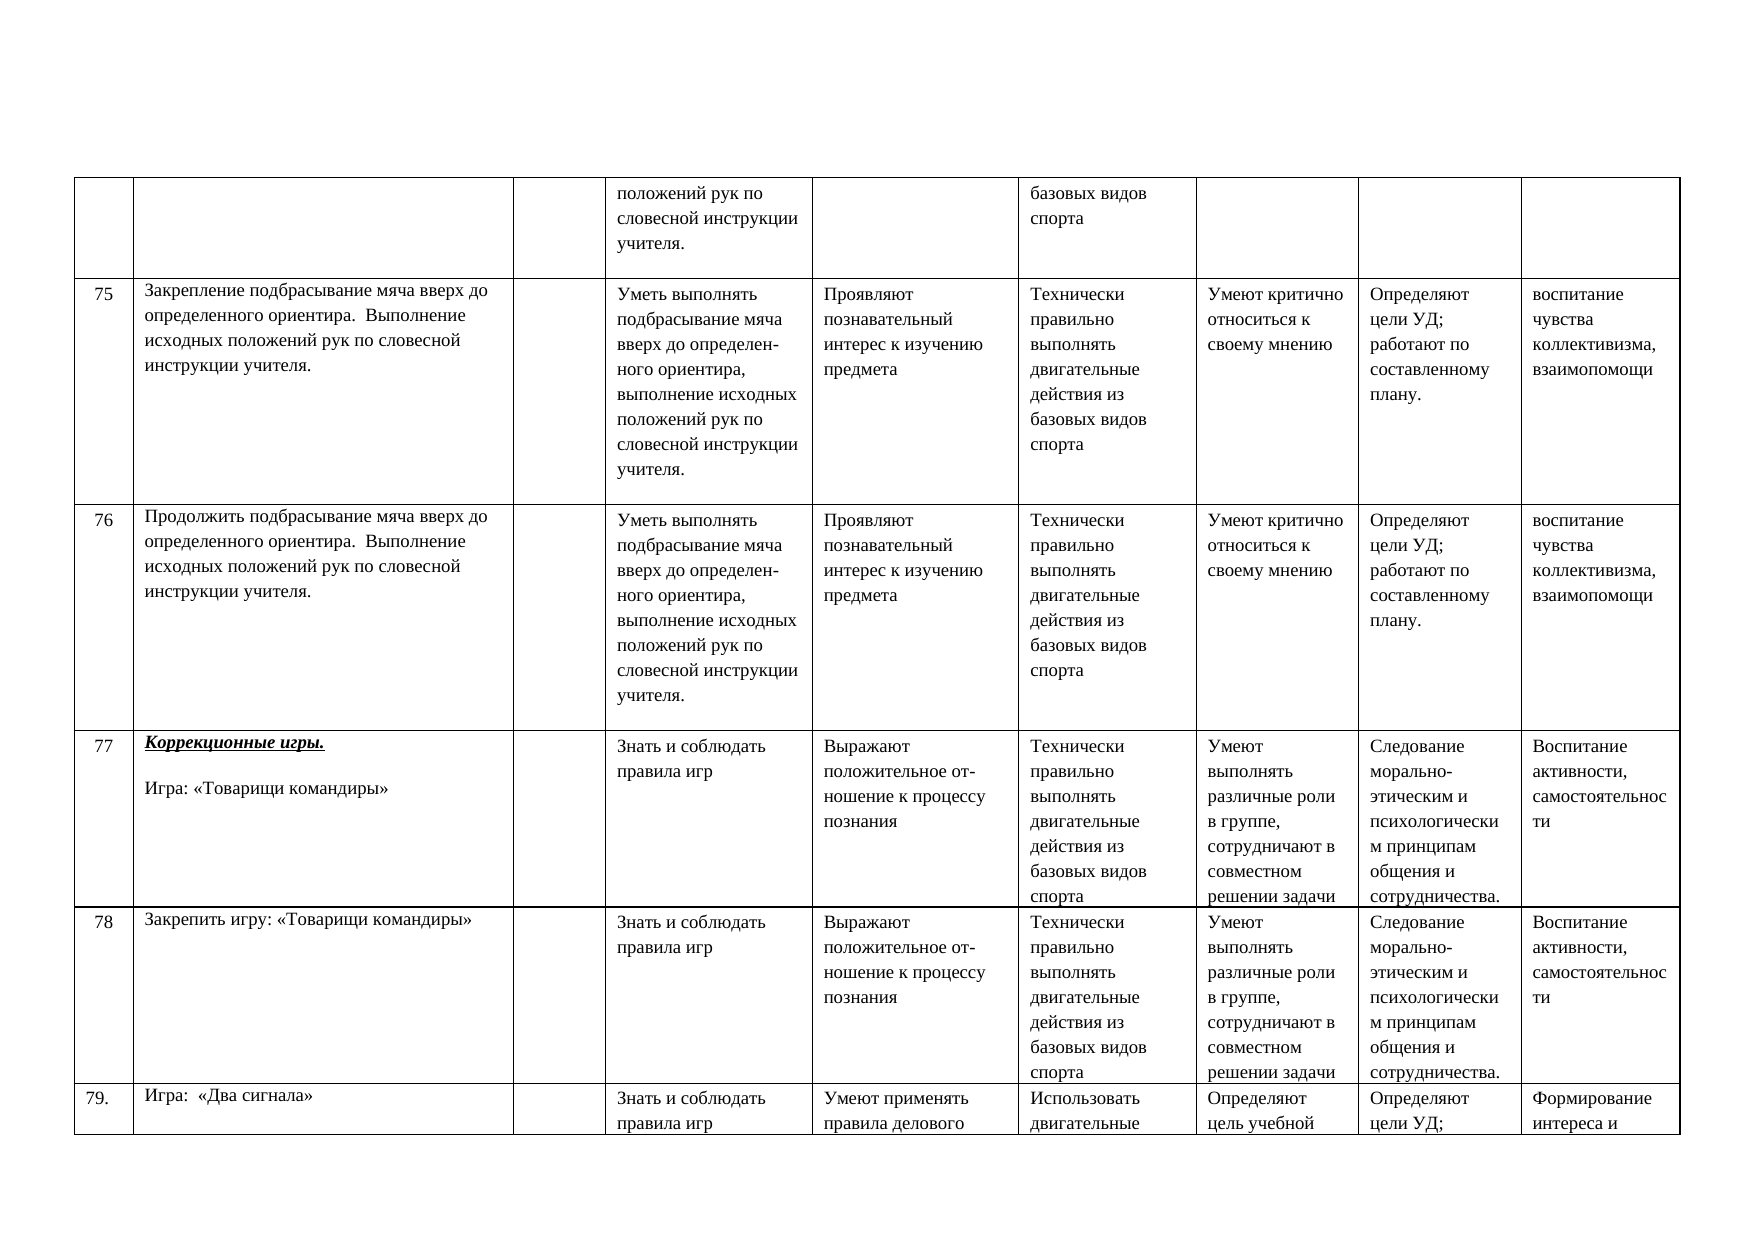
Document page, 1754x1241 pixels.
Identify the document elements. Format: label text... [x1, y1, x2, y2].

table_cell 78 [75, 908, 133, 1082]
table_cell Закрепление подбрасывание мяча вверх до определенного ориентира. Выполнение исходных положений рук по словесной инструкции учителя. [134, 279, 513, 504]
table_cell [514, 505, 605, 730]
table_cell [606, 178, 812, 278]
table_cell Выражают положительное отношение к процессу познания [813, 908, 1018, 1082]
table_cell Умеют критично относиться к своему мнению [1197, 505, 1358, 730]
table_cell Следование морально-этическим и психологическим принципам общения и сотрудничества. [1359, 908, 1521, 1082]
table_cell Игра: «Два сигнала» [134, 1084, 513, 1133]
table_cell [134, 178, 513, 278]
table_cell Умеют выполнять различные роли в группе, сотрудничают в совместном решении задачи [1197, 731, 1358, 906]
table_cell Технически правильно выполнять двигательные действия из базовых видов спорта [1019, 908, 1196, 1082]
table_cell Проявляют познавательный интерес к изучению предмета [813, 279, 1018, 504]
table_cell воспитание чувства коллективизма, взаимопомощи [1522, 505, 1679, 730]
table_cell Технически правильно выполнять двигательные действия из базовых видов спорта [1019, 279, 1196, 504]
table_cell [1019, 1084, 1196, 1133]
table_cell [1522, 1084, 1679, 1133]
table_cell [1197, 178, 1358, 278]
table_cell [514, 178, 605, 278]
table_cell Уметь выполнять подбрасывание мяча вверх до определенного ориентира, выполнение исходных положений рук по словесной инструкции учителя. [606, 279, 812, 504]
table_cell 79. [75, 1084, 133, 1133]
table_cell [1019, 178, 1196, 278]
table_cell Продолжить подбрасывание мяча вверх до определенного ориентира. Выполнение исходных положений рук по словесной инструкции учителя. [134, 505, 513, 730]
table_cell [514, 1084, 605, 1133]
table_cell Коррекционные игры. Игра: «Товарищи командиры» [134, 731, 513, 906]
table_cell Воспитание активности, самостоятельности [1522, 731, 1679, 906]
table_cell 77 [75, 731, 133, 906]
table_cell 74 [75, 178, 133, 278]
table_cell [1522, 178, 1679, 278]
table_cell 75 [75, 279, 133, 504]
table_cell Технически правильно выполнять двигательные действия из базовых видов спорта [1019, 505, 1196, 730]
table_cell Умеют выполнять различные роли в группе, сотрудничают в совместном решении задачи [1197, 908, 1358, 1082]
table_cell Воспитание активности, самостоятельности [1522, 908, 1679, 1082]
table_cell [606, 1084, 812, 1133]
table_cell воспитание чувства коллективизма, взаимопомощи [1522, 279, 1679, 504]
table_cell 76 [75, 505, 133, 730]
table_cell Знать и соблюдать правила игр [606, 908, 812, 1082]
table_cell Определяют цели УД; работают по составленному плану. [1359, 279, 1521, 504]
table_cell Определяют цели УД; работают по составленному плану. [1359, 505, 1521, 730]
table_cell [1359, 1084, 1521, 1133]
table_cell Следование морально-этическим и психологическим принципам общения и сотрудничества. [1359, 731, 1521, 906]
table_cell Умеют критично относиться к своему мнению [1197, 279, 1358, 504]
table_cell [813, 178, 1018, 278]
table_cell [813, 1084, 1018, 1133]
table_cell Уметь выполнять подбрасывание мяча вверх до определенного ориентира, выполнение исходных положений рук по словесной инструкции учителя. [606, 505, 812, 730]
table_cell [514, 908, 605, 1082]
table_cell Закрепить игру: «Товарищи командиры» [134, 908, 513, 1082]
table_cell Выражают положительное отношение к процессу познания [813, 731, 1018, 906]
table_cell Проявляют познавательный интерес к изучению предмета [813, 505, 1018, 730]
table_cell [514, 731, 605, 906]
table_cell [514, 279, 605, 504]
table_cell Технически правильно выполнять двигательные действия из базовых видов спорта [1019, 731, 1196, 906]
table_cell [1197, 1084, 1358, 1133]
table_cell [1359, 178, 1521, 278]
table_cell Знать и соблюдать правила игр [606, 731, 812, 906]
